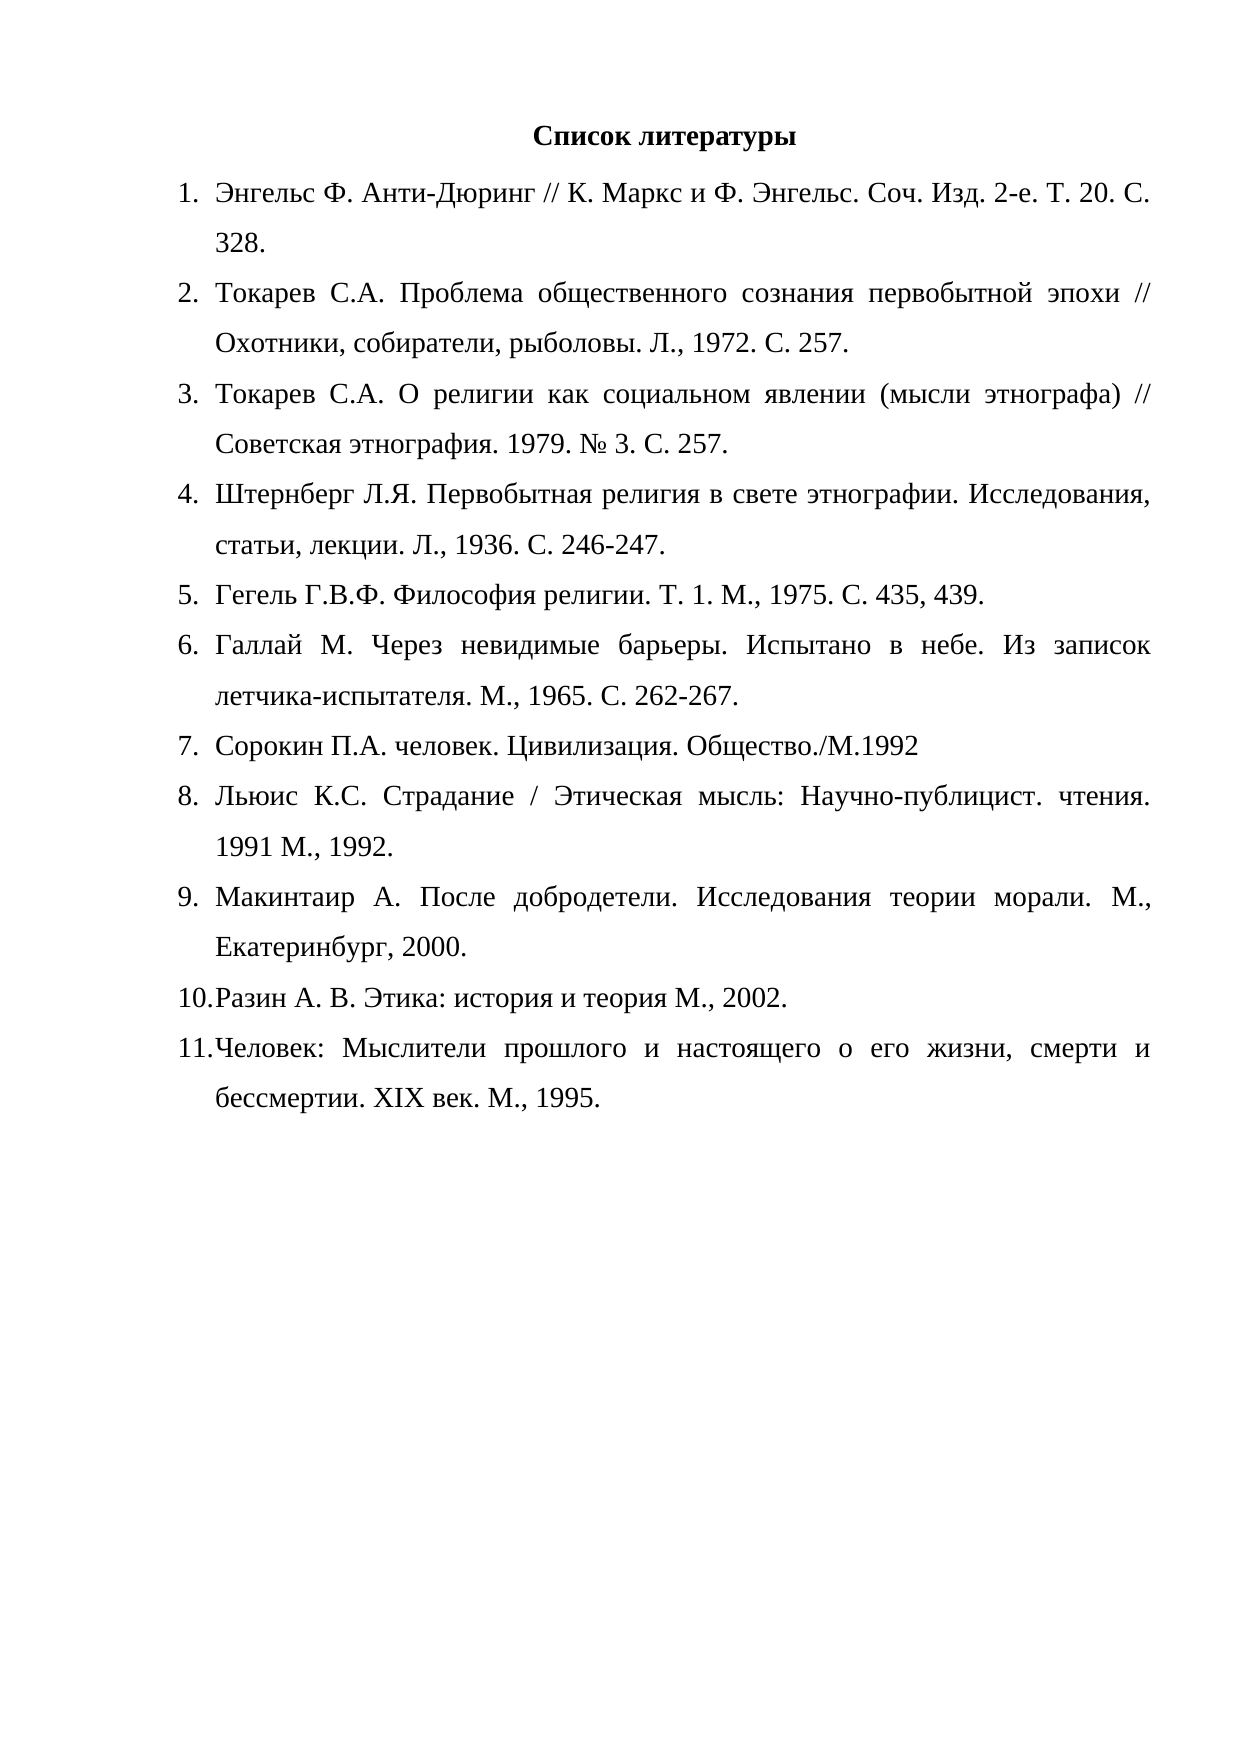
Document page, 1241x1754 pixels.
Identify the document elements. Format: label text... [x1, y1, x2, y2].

list Человек: Мыслители прошлого и настоящего о его жизни, смерти и бессмертии. ХIХ век. М., 1995. [177, 1030, 1152, 1114]
subtitle Список литературы [177, 118, 1152, 152]
list Штернберг Л.Я. Первобытная религия в свете этнографии. Исследования, статьи, лекции. Л., 1936. С. 246-247. [177, 477, 1152, 560]
list Гегель Г.В.Ф. Философия религии. Т. ., 1975. С. 435, 439. [177, 577, 1152, 611]
list Энгельс Ф. Анти-Дюринг // К. Маркс и Ф. Энгельс. Соч. Изд. 2-е. Т. 20. С. 328. [177, 175, 1152, 258]
list Разин А. В. Этика: история и теория М., 2002. [177, 980, 1152, 1013]
list Токарев С.А. Проблема общественного сознания первобытной эпохи // Охотники, собиратели, рыболовы. Л., 1972. С. 257. [177, 275, 1152, 359]
list Галлай М. Через невидимые барьеры. Испытано в небе. Из записок летчика-испытателя. М., 1965. С. 262-267. [177, 627, 1152, 711]
list Сорокин П.А. человек. Цивилизация. Общество./М.1992 [177, 728, 1152, 762]
list Токарев С.А. О религии как социальном явлении (мысли этнографа) // Советская этнография. 1979. № 3. С. 257. [177, 376, 1152, 460]
list Макинтаир А. После добродетели. Исследования теории морали. М., Екатеринбург, 2000. [177, 879, 1152, 963]
list Льюис К.С. Страдание / Этическая мысль: Научно-публицист. чтения. ., 1992. [177, 778, 1152, 862]
